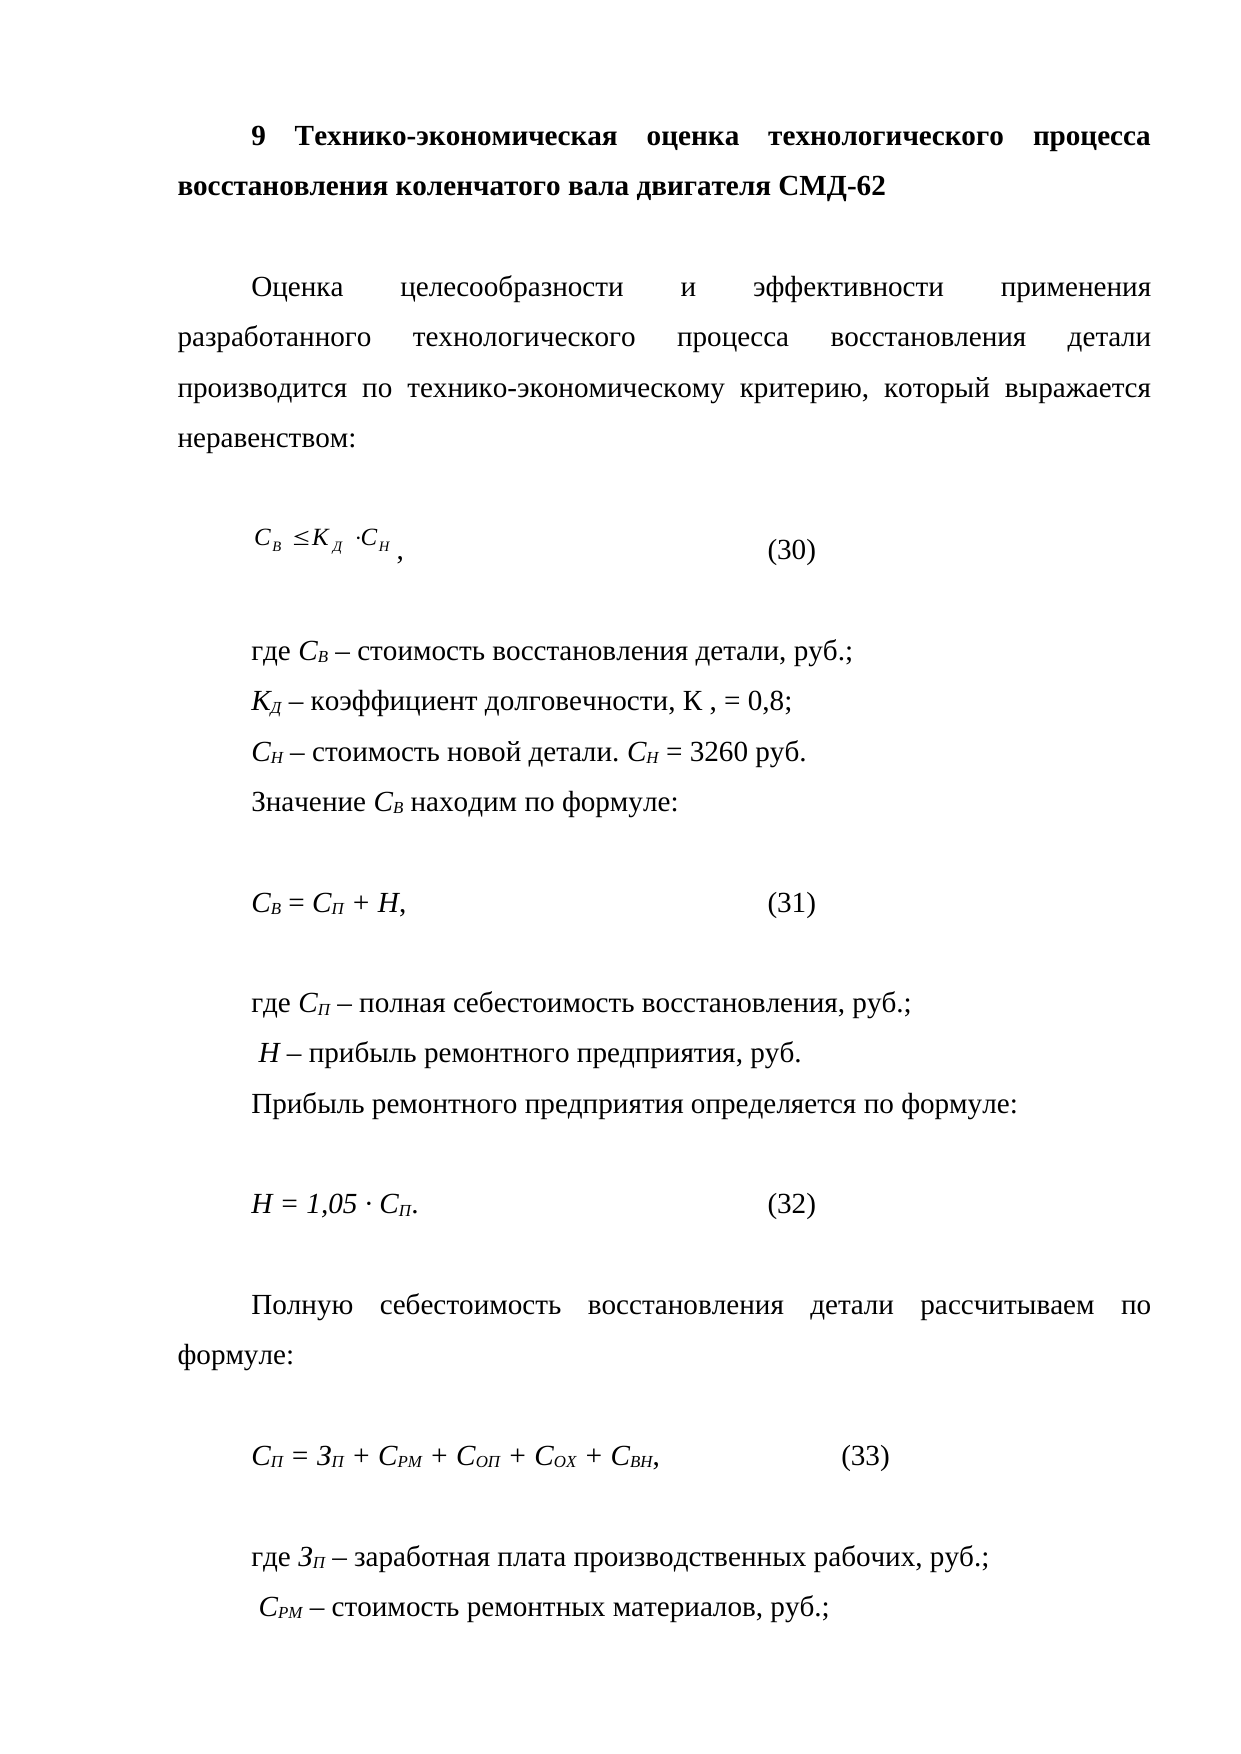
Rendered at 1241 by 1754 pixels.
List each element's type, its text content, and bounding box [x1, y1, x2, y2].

text СН – стоимость новой детали. СН = 3260 руб. [177, 734, 1152, 767]
text СРМ – стоимость ремонтных материалов, руб.; [177, 1589, 1152, 1623]
text Прибыль ремонтного предприятия определяется по формуле: [177, 1086, 1152, 1119]
text КД – коэффициент долговечности, К , = 0,8; [177, 683, 1152, 717]
text СП = ЗП + СРМ + СОП + СОХ + СВН, (33) [177, 1438, 1152, 1472]
text 9 Технико-экономическая оценка технологического процесса восстановления коленчатого вала двигателя СМД-62 [177, 118, 1152, 202]
text Оценка целесообразности и эффективности применения разработанного технологического процесса восстановления детали производится по технико-экономическому критерию, который выражается неравенством: [177, 269, 1152, 453]
text где СВ – стоимость восстановления детали, руб.; [177, 633, 1152, 667]
text где ЗП – заработная плата производственных рабочих, руб.; [177, 1539, 1152, 1572]
text СВ = СП + Н, (31) [177, 885, 1152, 918]
text , (30) [177, 521, 1152, 566]
text где СП – полная себестоимость восстановления, руб.; [177, 985, 1152, 1019]
text Н – прибыль ремонтного предприятия, руб. [177, 1036, 1152, 1069]
text Полную себестоимость восстановления детали рассчитываем по формуле: [177, 1287, 1152, 1371]
text Значение СВ находим по формуле: [177, 784, 1152, 818]
text Н = 1,05 ∙ СП. (32) [177, 1187, 1152, 1220]
